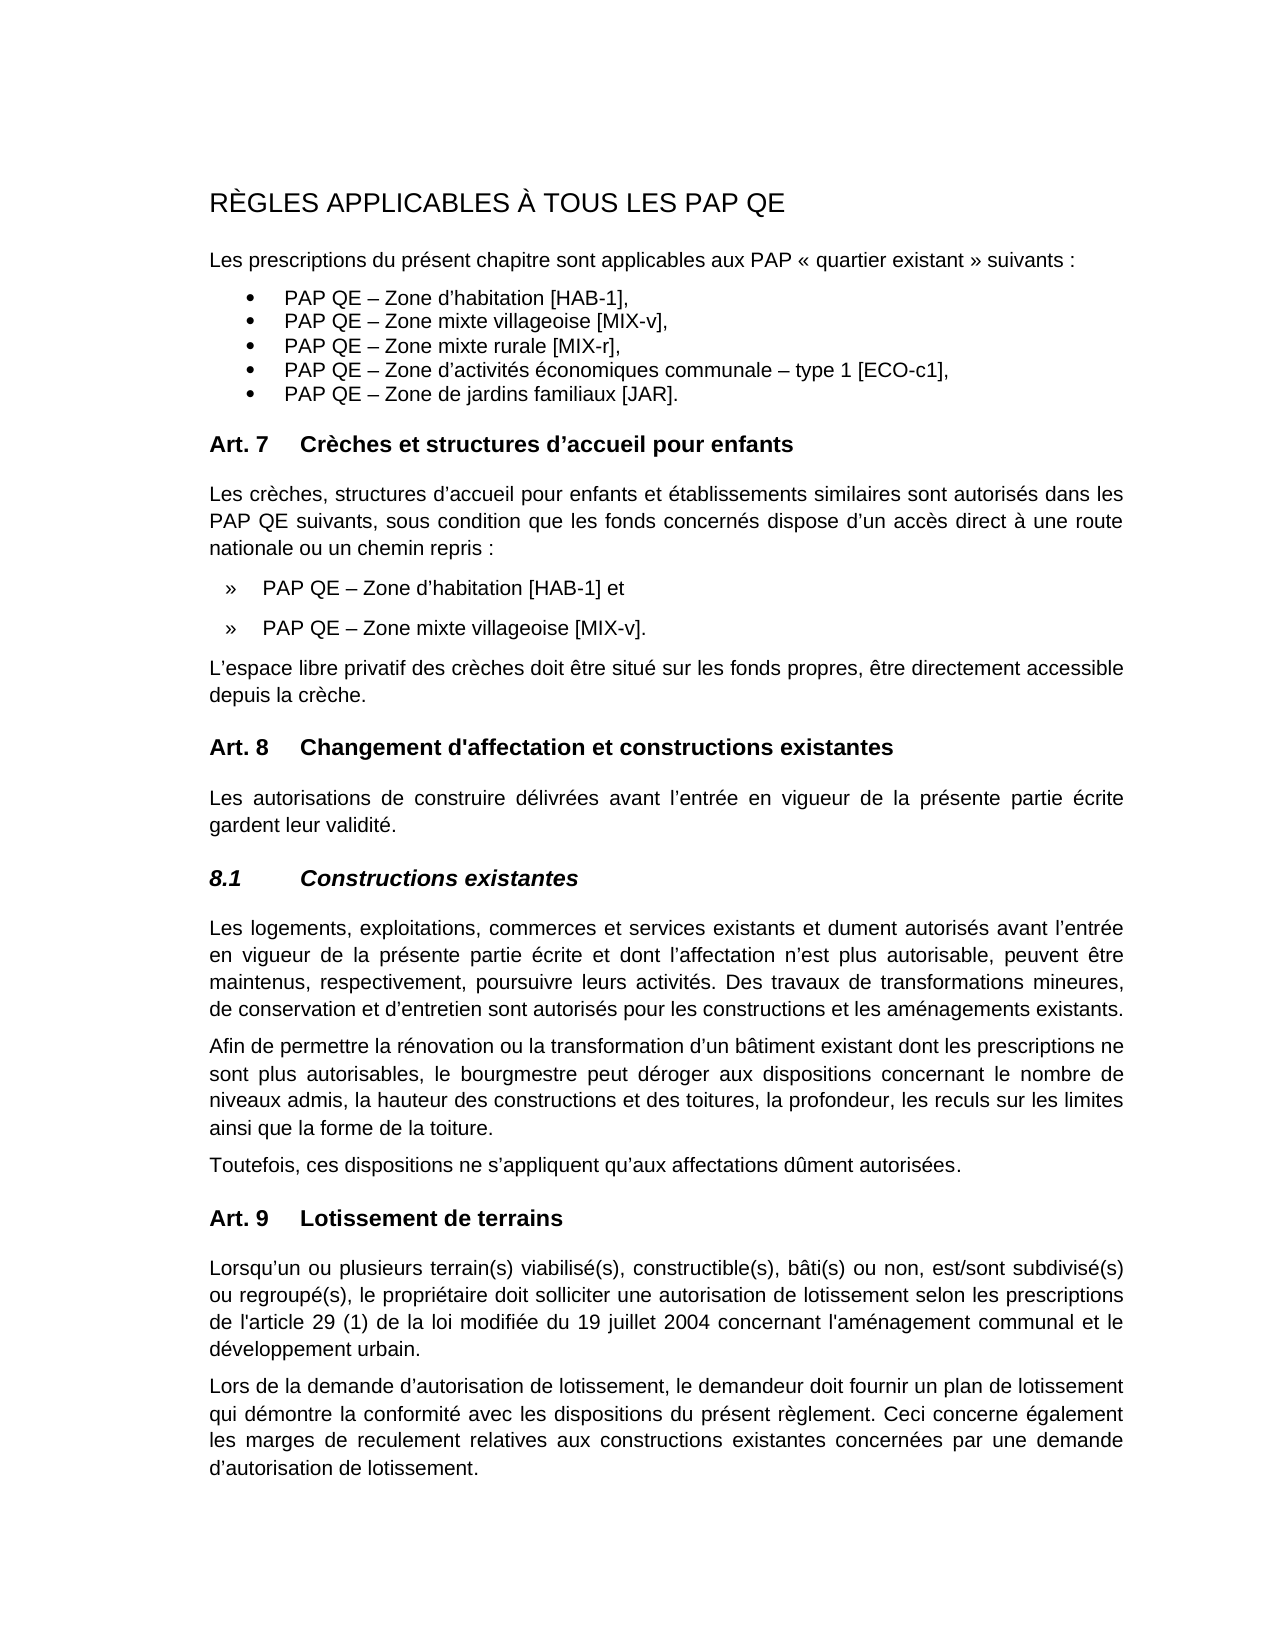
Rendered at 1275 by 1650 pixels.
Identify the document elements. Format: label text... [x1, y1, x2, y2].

list PAP QE – Zone d’habitation [HAB-1] et [225, 575, 1125, 599]
text L’espace libre privatif des crèches doit être situé sur les fonds propres, être directement accessible depuis la crèche. [209, 655, 1125, 706]
subtitle Art. 9 Lotissement de terrains [209, 1205, 1125, 1231]
list PAP QE – Zone mixte rurale [MIX-r], [247, 333, 1125, 357]
text Les crèches, structures d’accueil pour enfants et établissements similaires sont autorisés dans les PAP QE suivants, sous condition que les fonds concernés dispose d’un accès direct à une route nationale ou un chemin repris : [209, 482, 1125, 560]
list PAP QE – Zone d’activités économiques communale – type 1 [ECO-c1], [247, 357, 1125, 382]
list PAP QE – Zone mixte villageoise [MIX-v]. [225, 615, 1125, 639]
subtitle 8.1 Constructions existantes [209, 865, 1125, 891]
list PAP QE – Zone de jardins familiaux [JAR]. [247, 382, 1125, 406]
list PAP QE – Zone mixte villageoise [MIX-v], [247, 309, 1125, 333]
text Les prescriptions du présent chapitre sont applicables aux PAP « quartier existant » suivants : [209, 248, 1125, 272]
list PAP QE – Zone d’habitation [HAB-1], [247, 285, 1125, 309]
subtitle Art. 7 Crèches et structures d’accueil pour enfants [209, 431, 1125, 457]
text Lorsqu’un ou plusieurs terrain(s) viabilisé(s), constructible(s), bâti(s) ou non, est/sont subdivisé(s) ou regroupé(s), le propriétaire doit solliciter une autorisation de lotissement selon les prescriptions de l'article 29 (1) de la loi modifiée du 19 juillet 2004 concernant l'aménagement communal et le développement urbain. [209, 1256, 1125, 1361]
text Toutefois, ces dispositions ne s’appliquent qu’aux affectations dûment autorisées. [209, 1153, 1125, 1177]
text Afin de permettre la rénovation ou la transformation d’un bâtiment existant dont les prescriptions ne sont plus autorisables, le bourgmestre peut déroger aux dispositions concernant le nombre de niveaux admis, la hauteur des constructions et des toitures, la profondeur, les reculs sur les limites ainsi que la forme de la toiture. [209, 1034, 1125, 1139]
subtitle Art. 8 Changement d'affectation et constructions existantes [209, 734, 1125, 761]
title Règles applicables à tous les PAP QE [209, 187, 1125, 219]
text Lors de la demande d’autorisation de lotissement, le demandeur doit fournir un plan de lotissement qui démontre la conformité avec les dispositions du présent règlement. Ceci concerne également les marges de reculement relatives aux constructions existantes concernées par une demande d’autorisation de lotissement. [209, 1374, 1125, 1479]
text Les logements, exploitations, commerces et services existants et dument autorisés avant l’entrée en vigueur de la présente partie écrite et dont l’affectation n’est plus autorisable, peuvent être maintenus, respectivement, poursuivre leurs activités. Des travaux de transformations mineures, de conservation et d’entretien sont autorisés pour les constructions et les aménagements existants. [209, 916, 1125, 1021]
text Les autorisations de construire délivrées avant l’entrée en vigueur de la présente partie écrite gardent leur validité. [209, 786, 1125, 837]
